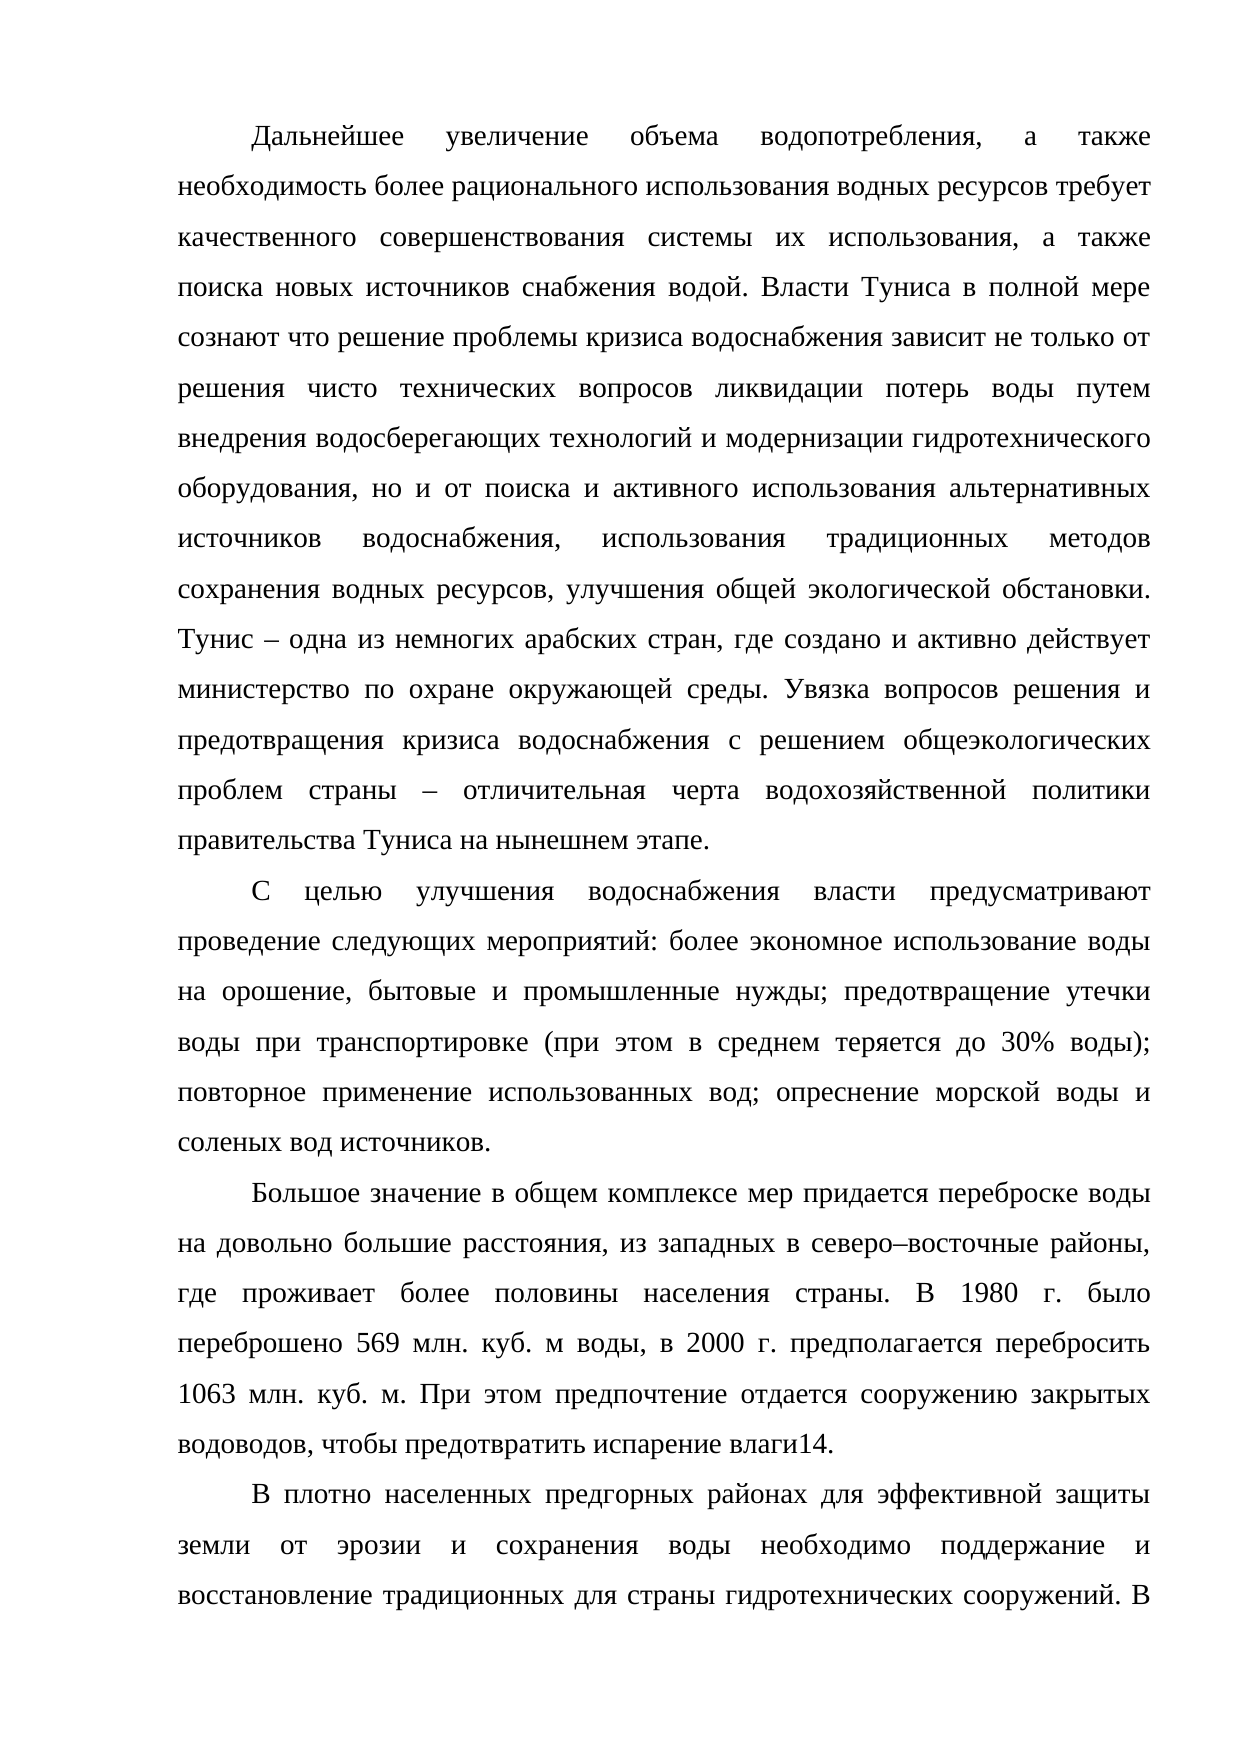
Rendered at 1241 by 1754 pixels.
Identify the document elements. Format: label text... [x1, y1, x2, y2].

text Большое значение в общем комплексе мер придается переброске воды на довольно большие расстояния, из западных в северо–восточные районы, где проживает более половины населения страны. В 1980 г. было переброшено 569 млн. куб. м воды, в 2000 г. предполагается перебросить 1063 млн. куб. м. При этом предпочтение отдается сооружению закрытых водоводов, чтобы предотвратить испарение влаги14. [177, 1175, 1152, 1460]
text Дальнейшее увеличение объема водопотребления, а также необходимость более рационального использования водных ресурсов требует качественного совершенствования системы их использования, а также поиска новых источников снабжения водой. Власти Туниса в полной мере сознают что решение проблемы кризиса водоснабжения зависит не только от решения чисто технических вопросов ликвидации потерь воды путем внедрения водосберегающих технологий и модернизации гидротехнического оборудования, но и от поиска и активного использования альтернативных источников водоснабжения, использования традиционных методов сохранения водных ресурсов, улучшения общей экологической обстановки. Тунис – одна из немногих арабских стран, где создано и активно действует министерство по охране окружающей среды. Увязка вопросов решения и предотвращения кризиса водоснабжения с решением общеэкологических проблем страны – отличительная черта водохозяйственной политики правительства Туниса на нынешнем этапе. [177, 118, 1152, 856]
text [177, 1477, 1152, 1611]
text С целью улучшения водоснабжения власти предусматривают проведение следующих мероприятий: более экономное использование воды на орошение, бытовые и промышленные нужды; предотвращение утечки воды при транспортировке (при этом в среднем теряется до 30% воды); повторное применение использованных вод; опреснение морской воды и соленых вод источников. [177, 873, 1152, 1158]
